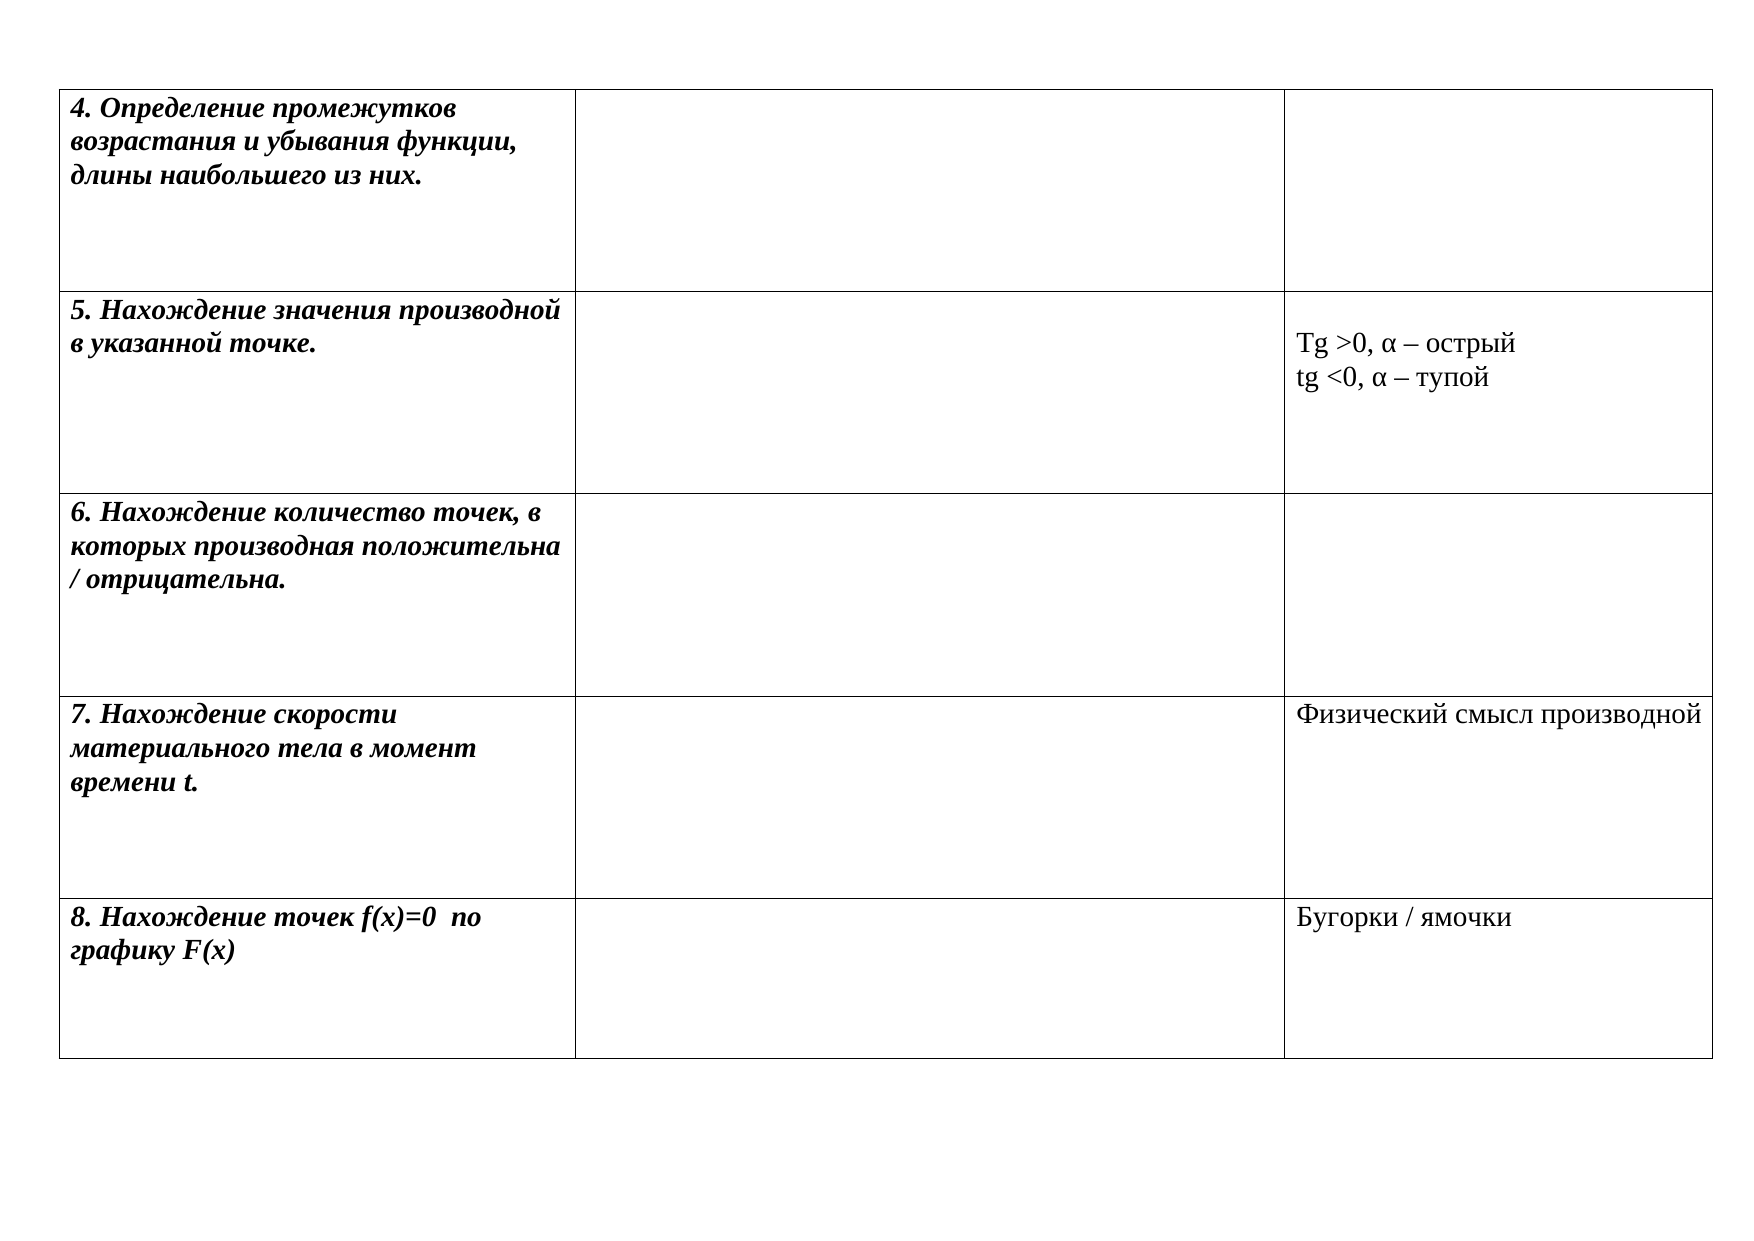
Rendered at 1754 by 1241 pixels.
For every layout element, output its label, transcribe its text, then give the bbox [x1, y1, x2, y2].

table_cell [576, 292, 1284, 493]
table_cell [576, 697, 1284, 898]
table_cell [576, 899, 1284, 1058]
table_cell Бугорки / ямочки [1285, 899, 1712, 1058]
table_cell 4. Определение промежутков возрастания и убывания функции, длины наибольшего из них. [60, 90, 575, 291]
table_cell 6. Нахождение количество точек, в которых производная положительна / отрицательна. [60, 494, 575, 696]
table_cell [576, 494, 1284, 696]
table_cell Физический смысл производной [1285, 697, 1712, 898]
table_cell [1285, 494, 1712, 696]
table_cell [60, 899, 575, 1058]
table_cell 5. Нахождение значения производной в указанной точке. [60, 292, 575, 493]
table_cell [576, 90, 1284, 291]
table_cell [1285, 90, 1712, 291]
table_cell Tg >0, α – острый tg <0, α – тупой [1285, 292, 1712, 493]
table_cell 7. Нахождение скорости материального тела в момент времени t. [60, 697, 575, 898]
